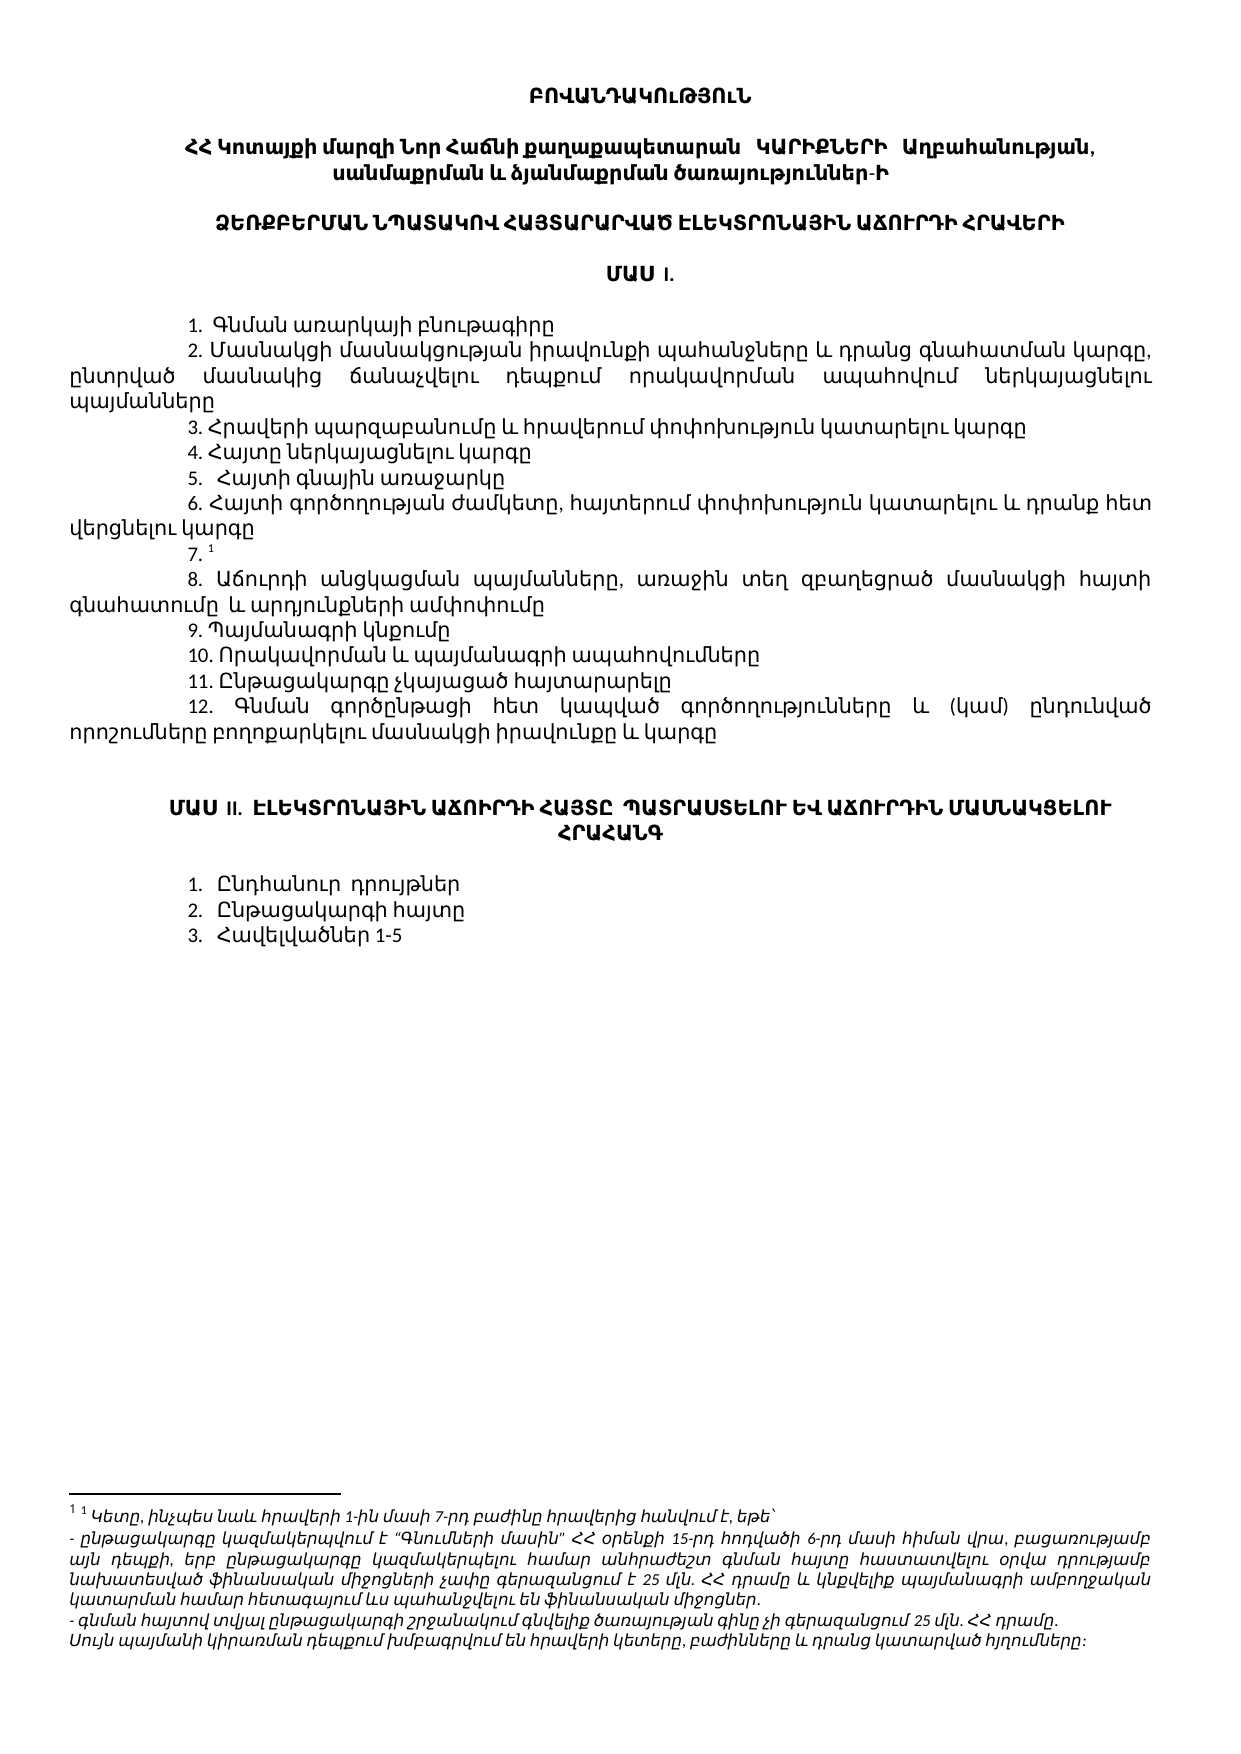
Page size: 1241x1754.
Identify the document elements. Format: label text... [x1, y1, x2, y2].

text 3. Հավելվածներ 1-5 [69, 922, 1152, 948]
text 2. Ընթացակարգի հայտը [69, 897, 1152, 922]
text 1. Ընդհանուր դրույթներ [69, 871, 1152, 897]
text 2. Մասնակցի մասնակցության իրավունքի պահանջները և դրանց գնահատման կարգը, ընտրված մասնակից ճանաչվելու դեպքում որակավորման ապահովում ներկայացնելու պայմանները [69, 338, 1152, 414]
text ՄԱՍ II. ԷԼԵԿՏՐՈՆԱՅԻՆ ԱՃՈԻՐԴԻ ՀԱՅՏԸ ՊԱՏՐԱՍՏԵԼՈՒ ԵՎ ԱՃՈՒՐԴԻՆ ՄԱՍՆԱԿՑԵԼՈՒ ՀՐԱՀԱՆԳ [69, 795, 1152, 846]
text ՁԵՌՔԲԵՐՄԱՆ ՆՊԱՏԱԿՈՎ ՀԱՅՏԱՐԱՐՎԱԾ ԷԼԵԿՏՐՈՆԱՅԻՆ ԱՃՈՒՐԴԻ ՀՐԱՎԵՐԻ [69, 211, 1152, 236]
text 3. Հրավերի պարզաբանումը և հրավերում փոփոխություն կատարելու կարգը [69, 414, 1152, 439]
text ՄԱՍ I. [69, 261, 1152, 287]
text 5. Հայտի գնային առաջարկը [69, 465, 1152, 490]
text 8. Աճուրդի անցկացման պայմանները, առաջին տեղ զբաղեցրած մասնակցի հայտի գնահատումը և արդյունքների ամփոփումը [69, 566, 1152, 617]
text 7. [69, 541, 1152, 566]
text 12. Գնման գործընթացի հետ կապված գործողությունները և (կամ) ընդունված որոշումները բողոքարկելու մասնակցի իրավունքը և կարգը [69, 693, 1152, 744]
text 11. Ընթացակարգը չկայացած հայտարարելը [69, 668, 1152, 693]
text ՀՀ Կոտայքի մարզի Նոր Հաճնի քաղաքապետարան ԿԱՐԻՔՆԵՐԻ Աղբահանության, սանմաքրման և ձյանմաքրման ծառայություններ-Ի [69, 134, 1152, 185]
text 4. Հայտը ներկայացնելու կարգը [69, 439, 1152, 465]
text 10. Որակավորման և պայմանագրի ապահովումները [69, 643, 1152, 668]
text 9. Պայմանագրի կնքումը [69, 617, 1152, 643]
text 6. Հայտի գործողության ժամկետը, հայտերում փոփոխություն կատարելու և դրանք հետ վերցնելու կարգը [69, 490, 1152, 541]
text ԲՈՎԱՆԴԱԿՈւԹՅՈւՆ [69, 83, 1152, 109]
text 1. Գնման առարկայի բնութագիրը [69, 312, 1152, 338]
